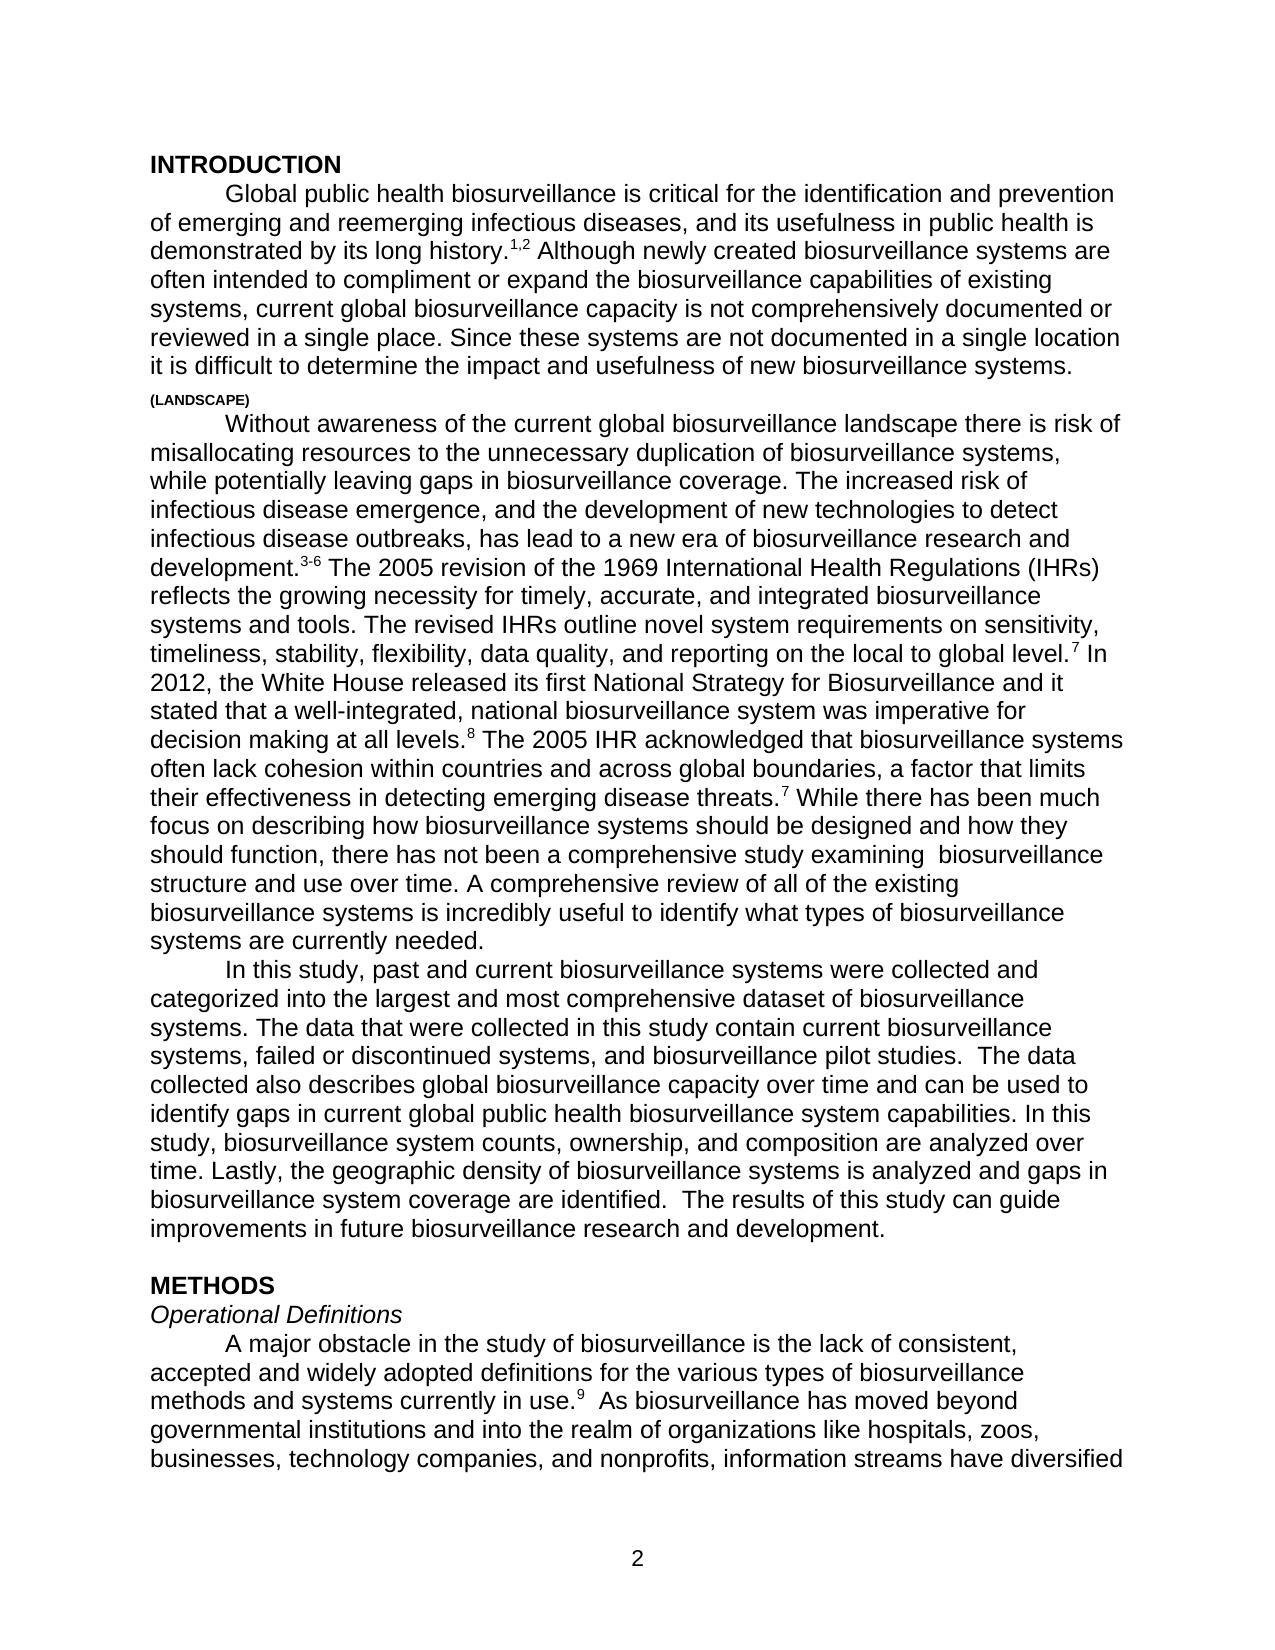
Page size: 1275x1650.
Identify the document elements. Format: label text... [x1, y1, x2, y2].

text Global public health biosurveillance is critical for the identification and prevention of emerging and reemerging infectious diseases, and its usefulness in public health is demonstrated by its long history.1,2 Although newly created biosurveillance systems are often intended to compliment or expand the biosurveillance capabilities of existing systems, current global biosurveillance capacity is not comprehensively documented or reviewed in a single place. Since these systems are not documented in a single location it is difficult to determine the impact and usefulness of new biosurveillance systems. (LANDSCAPE) [150, 179, 1125, 409]
text INTRODUCTION [150, 150, 1125, 179]
text Operational Definitions [150, 1300, 1125, 1329]
text METHODS [150, 1271, 1125, 1300]
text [150, 1329, 1125, 1472]
text In this study, past and current biosurveillance systems were collected and categorized into the largest and most comprehensive dataset of biosurveillance systems. The data that were collected in this study contain current biosurveillance systems, failed or discontinued systems, and biosurveillance pilot studies. The data collected also describes global biosurveillance capacity over time and can be used to identify gaps in current global public health biosurveillance system capabilities. In this study, biosurveillance system counts, ownership, and composition are analyzed over time. Lastly, the geographic density of biosurveillance systems is analyzed and gaps in biosurveillance system coverage are identified. The results of this study can guide improvements in future biosurveillance research and development. [150, 955, 1125, 1242]
text Without awareness of the current global biosurveillance landscape there is risk of misallocating resources to the unnecessary duplication of biosurveillance systems, while potentially leaving gaps in biosurveillance coverage. The increased risk of infectious disease emergence, and the development of new technologies to detect infectious disease outbreaks, has lead to a new era of biosurveillance research and development.3-6 The 2005 revision of the 1969 International Health Regulations (IHRs) reflects the growing necessity for timely, accurate, and integrated biosurveillance systems and tools. The revised IHRs outline novel system requirements on sensitivity, timeliness, stability, flexibility, data quality, and reporting on the local to global level.7 In 2012, the White House released its first National Strategy for Biosurveillance and it stated that a well-integrated, national biosurveillance system was imperative for decision making at all levels.8 The 2005 IHR acknowledged that biosurveillance systems often lack cohesion within countries and across global boundaries, a factor that limits their effectiveness in detecting emerging disease threats.7 While there has been much focus on describing how biosurveillance systems should be designed and how they should function, there has not been a comprehensive study examining biosurveillance structure and use over time. A comprehensive review of all of the existing biosurveillance systems is incredibly useful to identify what types of biosurveillance systems are currently needed. [150, 409, 1125, 955]
